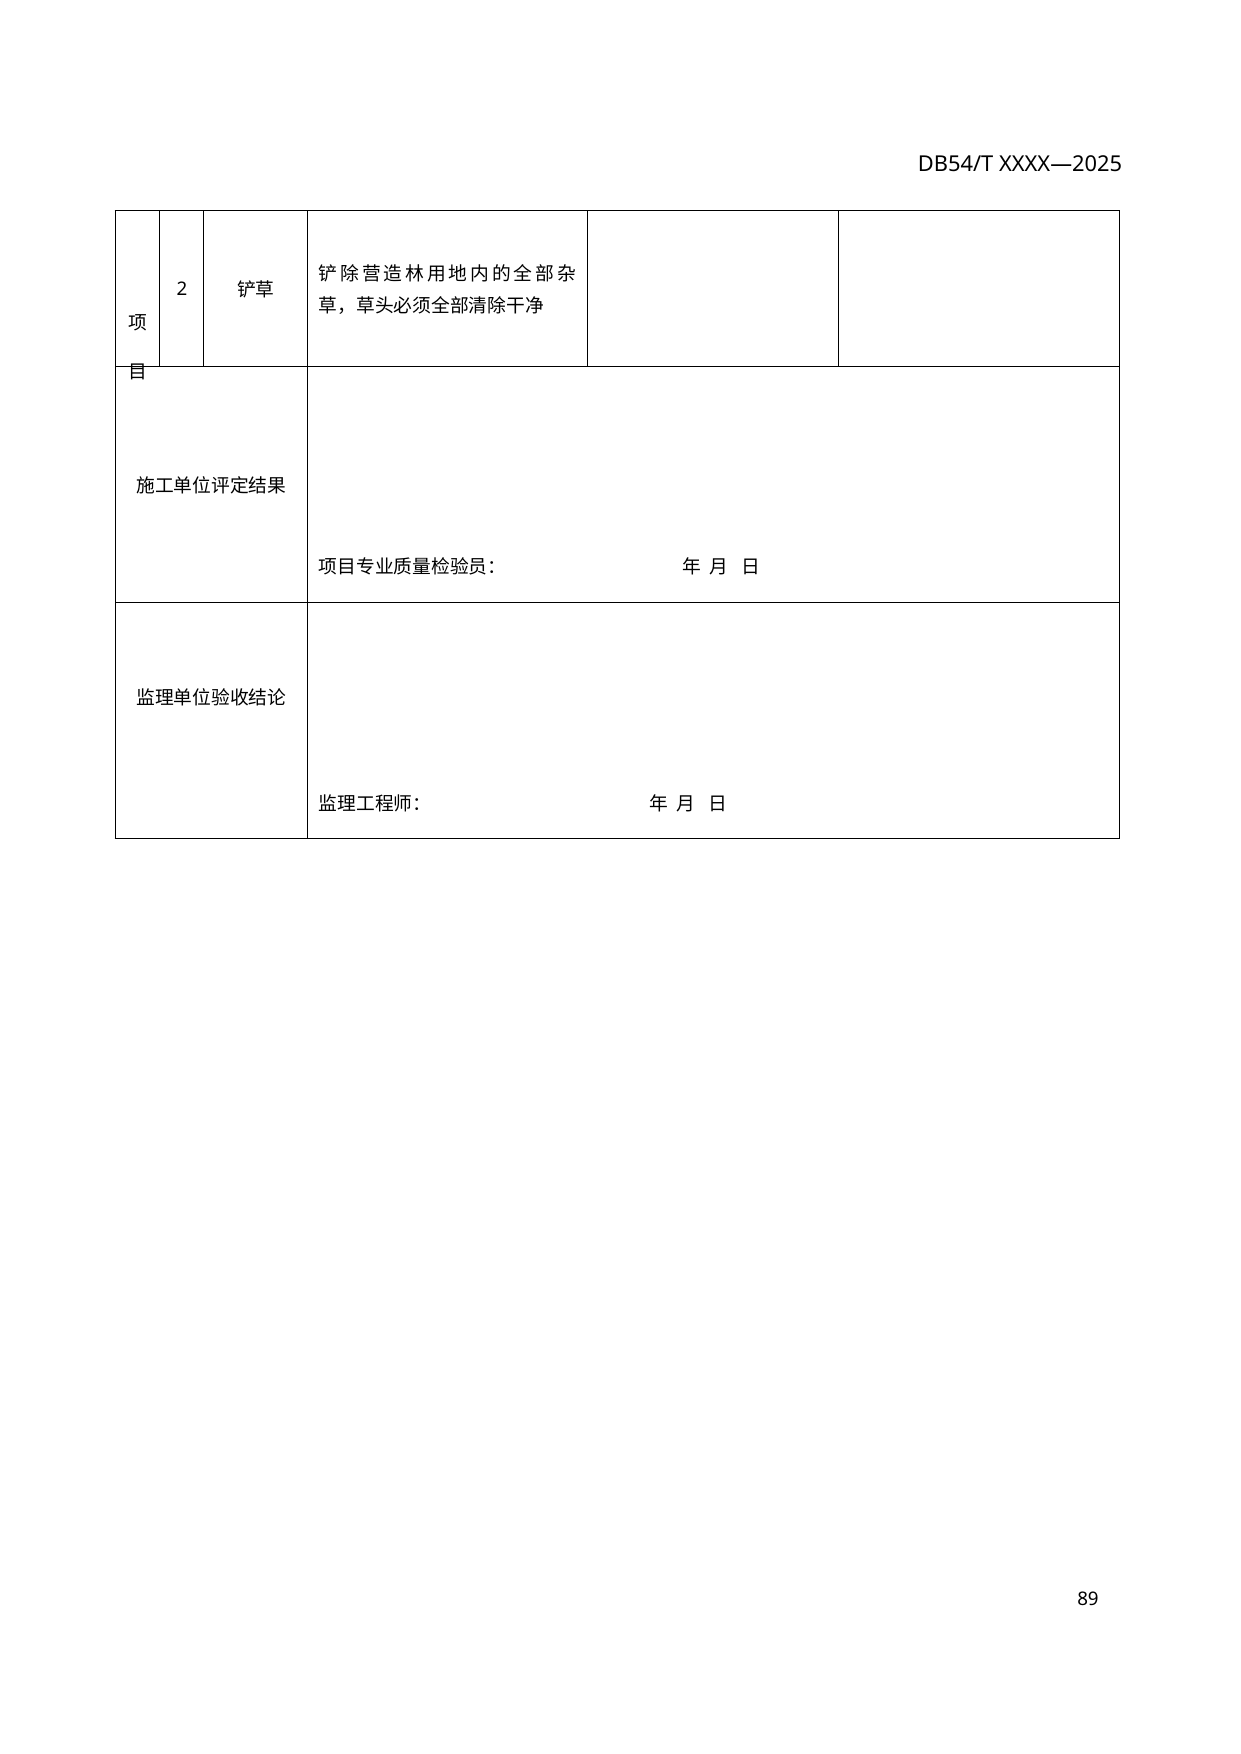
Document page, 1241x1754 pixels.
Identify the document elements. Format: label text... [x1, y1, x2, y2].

table_cell 监理单位验收结论 [116, 603, 307, 838]
table_cell 2 [160, 211, 203, 366]
table_cell 项目专业质量检验员： 年 月 日 [308, 367, 1119, 602]
table_cell 铲草 [204, 211, 307, 366]
table_cell 施工单位评定结果 [116, 367, 307, 602]
table_cell 铲除营造林用地内的全部杂草，草头必须全部清除干净 [308, 211, 587, 366]
table_cell [839, 211, 1119, 366]
table_cell [588, 211, 838, 366]
table_cell 监理工程师： 年 月 日 [308, 603, 1119, 838]
